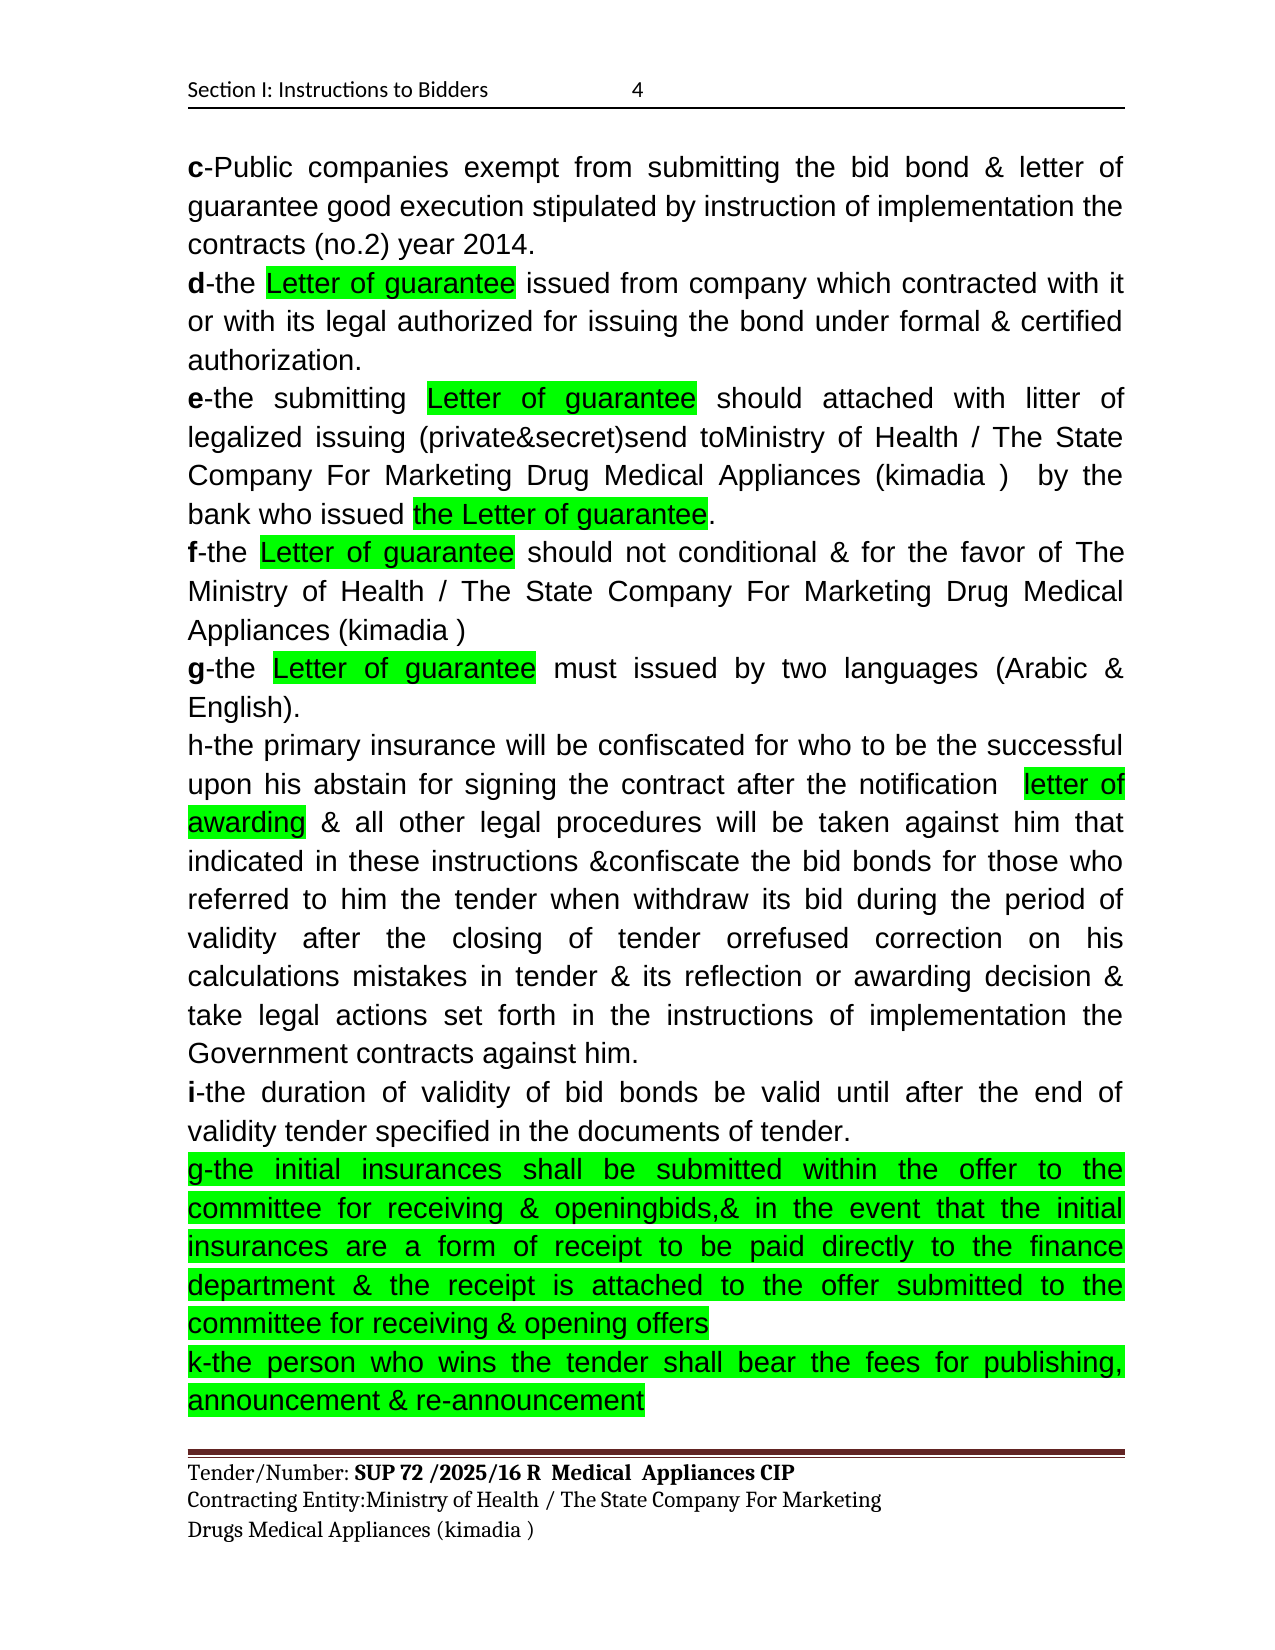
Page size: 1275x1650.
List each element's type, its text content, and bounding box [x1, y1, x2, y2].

text e-the submitting Letter of guarantee should attached with litter of legalized issuing (private&secret)send toMinistry of Health / The State Company For Marketing Drug Medical Appliances (kimadia ) by the bank who issued the Letter of guarantee. [187, 381, 1125, 530]
text k-the person who wins the tender shall bear the fees for publishing, announcement & re-announcement [187, 1345, 1125, 1417]
text f-the Letter of guarantee should not conditional & for the favor of The Ministry of Health / The State Company For Marketing Drug Medical Appliances (kimadia ) [187, 535, 1125, 646]
text d-the Letter of guarantee issued from company which contracted with it or with its legal authorized for issuing the bond under formal & certified authorization. [187, 266, 1125, 376]
text i-the duration of validity of bid bonds be valid until after the end of validity tender specified in the documents of tender. [187, 1075, 1125, 1147]
text g-the initial insurances shall be submitted within the offer to the committee for receiving & openingbids,& in the event that the initial insurances are a form of receipt to be paid directly to the finance department & the receipt is attached to the offer submitted to the committee for receiving & opening offers [187, 1152, 1125, 1340]
text h-the primary insurance will be confiscated for who to be the successful upon his abstain for signing the contract after the notification letter of awarding & all other legal procedures will be taken against him that indicated in these instructions &confiscate the bid bonds for those who referred to him the tender when withdraw its bid during the period of validity after the closing of tender orrefused correction on his calculations mistakes in tender & its reflection or awarding decision & take legal actions set forth in the instructions of implementation the Government contracts against him. [187, 728, 1125, 1070]
text c-Public companies exempt from submitting the bid bond & letter of guarantee good execution stipulated by instruction of implementation the contracts (no.2) year 2014. [187, 150, 1125, 261]
text g-the Letter of guarantee must issued by two languages (Arabic & English). [187, 651, 1125, 723]
